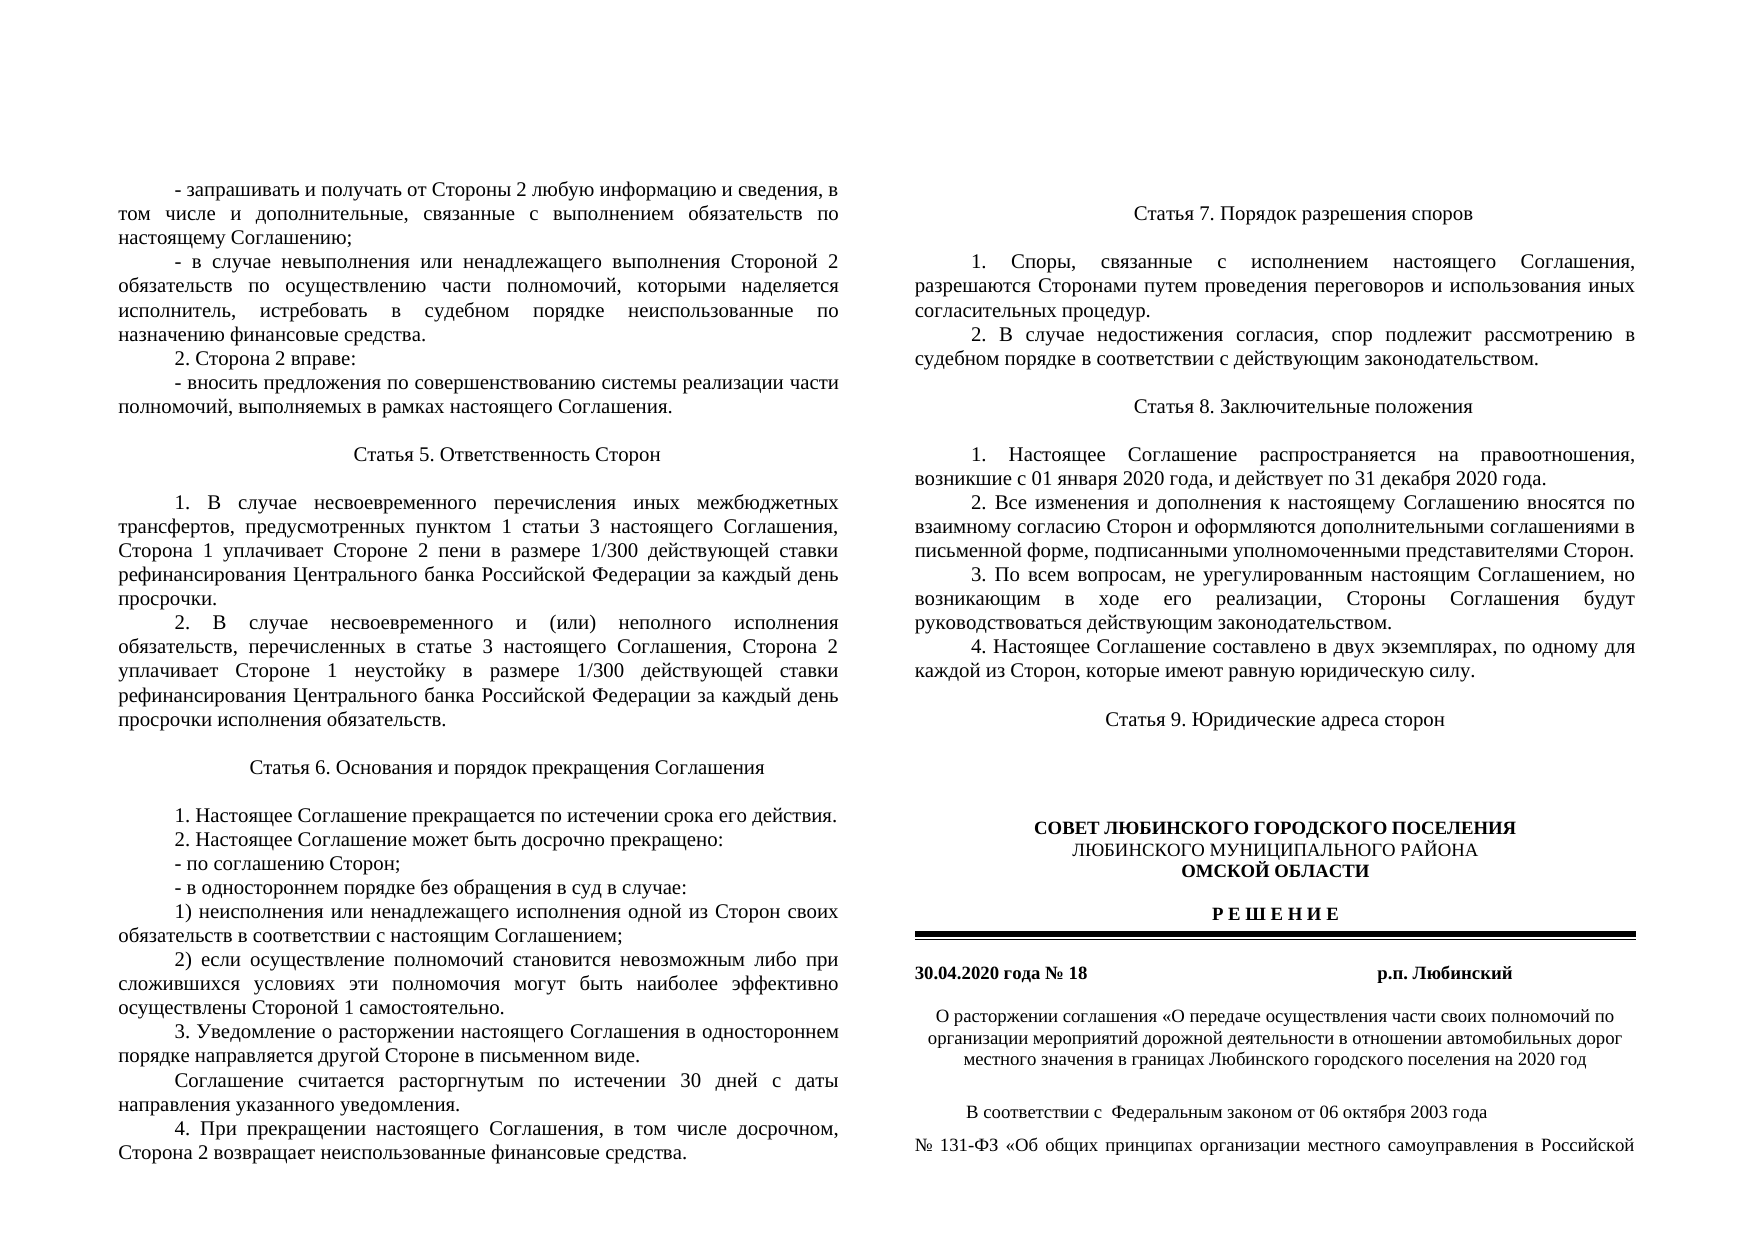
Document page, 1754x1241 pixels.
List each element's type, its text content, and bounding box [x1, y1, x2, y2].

text 2. Настоящее Соглашение может быть досрочно прекращено: [118, 827, 839, 851]
text Соглашение считается расторгнутым по истечении 30 дней с даты направления указанного уведомления. [118, 1067, 839, 1116]
text Статья 6. Основания и порядок прекращения Соглашения [118, 755, 839, 779]
text 30.04.2020 года № 18 р.п. Любинский [914, 962, 1636, 983]
text 1. В случае несвоевременного перечисления иных межбюджетных трансфертов, предусмотренных пунктом 1 статьи 3 настоящего Соглашения, Сторона 1 уплачивает Стороне 2 пени в размере 1/300 действующей ставки рефинансирования Центрального банка Российской Федерации за каждый день просрочки. [118, 490, 839, 610]
text - в одностороннем порядке без обращения в суд в случае: [118, 875, 839, 899]
text Р Е Ш Е Н И Е [914, 903, 1636, 940]
text 1. Настоящее Соглашение прекращается по истечении срока его действия. [118, 803, 839, 827]
text Статья 7. Порядок разрешения споров [914, 201, 1636, 225]
text 1. Споры, связанные с исполнением настоящего Соглашения, разрешаются Сторонами путем проведения переговоров и использования иных согласительных процедур. [914, 249, 1636, 322]
text - вносить предложения по совершенствованию системы реализации части полномочий, выполняемых в рамках настоящего Соглашения. [118, 370, 839, 418]
text 2. В случае несвоевременного и (или) неполного исполнения обязательств, перечисленных в статье 3 настоящего Соглашения, Сторона 2 уплачивает Стороне 1 неустойку в размере 1/300 действующей ставки рефинансирования Центрального банка Российской Федерации за каждый день просрочки исполнения обязательств. [118, 610, 839, 731]
text ОМСКОЙ ОБЛАСТИ [914, 860, 1636, 882]
text СОВЕТ ЛЮБИНСКОГО ГОРОДСКОГО ПОСЕЛЕНИЯ [914, 817, 1636, 838]
text 2. Сторона 2 вправе: [118, 346, 839, 370]
text В соответствии с Федеральным законом от 06 октября 2003 года [914, 1091, 1636, 1125]
text 2. В случае недостижения согласия, спор подлежит рассмотрению в судебном порядке в соответствии с действующим законодательством. [914, 322, 1636, 370]
text 1. Настоящее Соглашение распространяется на правоотношения, возникшие с 01 января 2020 года, и действует по 31 декабря 2020 года. [914, 442, 1636, 490]
text 4. Настоящее Соглашение составлено в двух экземплярах, по одному для каждой из Сторон, которые имеют равную юридическую силу. [914, 634, 1636, 682]
text 2. Все изменения и дополнения к настоящему Соглашению вносятся по взаимному согласию Сторон и оформляются дополнительными соглашениями в письменной форме, подписанными уполномоченными представителями Сторон. [914, 490, 1636, 562]
text - запрашивать и получать от Стороны 2 любую информацию и сведения, в том числе и дополнительные, связанные с выполнением обязательств по настоящему Соглашению; [118, 177, 839, 249]
text 4. При прекращении настоящего Соглашения, в том числе досрочном, Сторона 2 возвращает неиспользованные финансовые средства. [118, 1116, 839, 1164]
text 1) неисполнения или ненадлежащего исполнения одной из Сторон своих обязательств в соответствии с настоящим Соглашением; [118, 899, 839, 947]
text - в случае невыполнения или ненадлежащего выполнения Стороной 2 обязательств по осуществлению части полномочий, которыми наделяется исполнитель, истребовать в судебном порядке неиспользованные по назначению финансовые средства. [118, 249, 839, 346]
text - по соглашению Сторон; [118, 851, 839, 875]
text ЛЮБИНСКОГО МУНИЦИПАЛЬНОГО РАЙОНА [914, 838, 1636, 860]
text 3. По всем вопросам, не урегулированным настоящим Соглашением, но возникающим в ходе его реализации, Стороны Соглашения будут руководствоваться действующим законодательством. [914, 562, 1636, 634]
text О расторжении соглашения «О передаче осуществления части своих полномочий по организации мероприятий дорожной деятельности в отношении автомобильных дорог местного значения в границах Любинского городского поселения на 2020 год [914, 1005, 1636, 1070]
text Статья 8. Заключительные положения [914, 394, 1636, 418]
text Статья 5. Ответственность Сторон [118, 442, 839, 466]
text Статья 9. Юридические адреса сторон [914, 707, 1636, 731]
text 3. Уведомление о расторжении настоящего Соглашения в одностороннем порядке направляется другой Стороне в письменном виде. [118, 1019, 839, 1067]
text 2) если осуществление полномочий становится невозможным либо при сложившихся условиях эти полномочия могут быть наиболее эффективно осуществлены Стороной 1 самостоятельно. [118, 947, 839, 1019]
